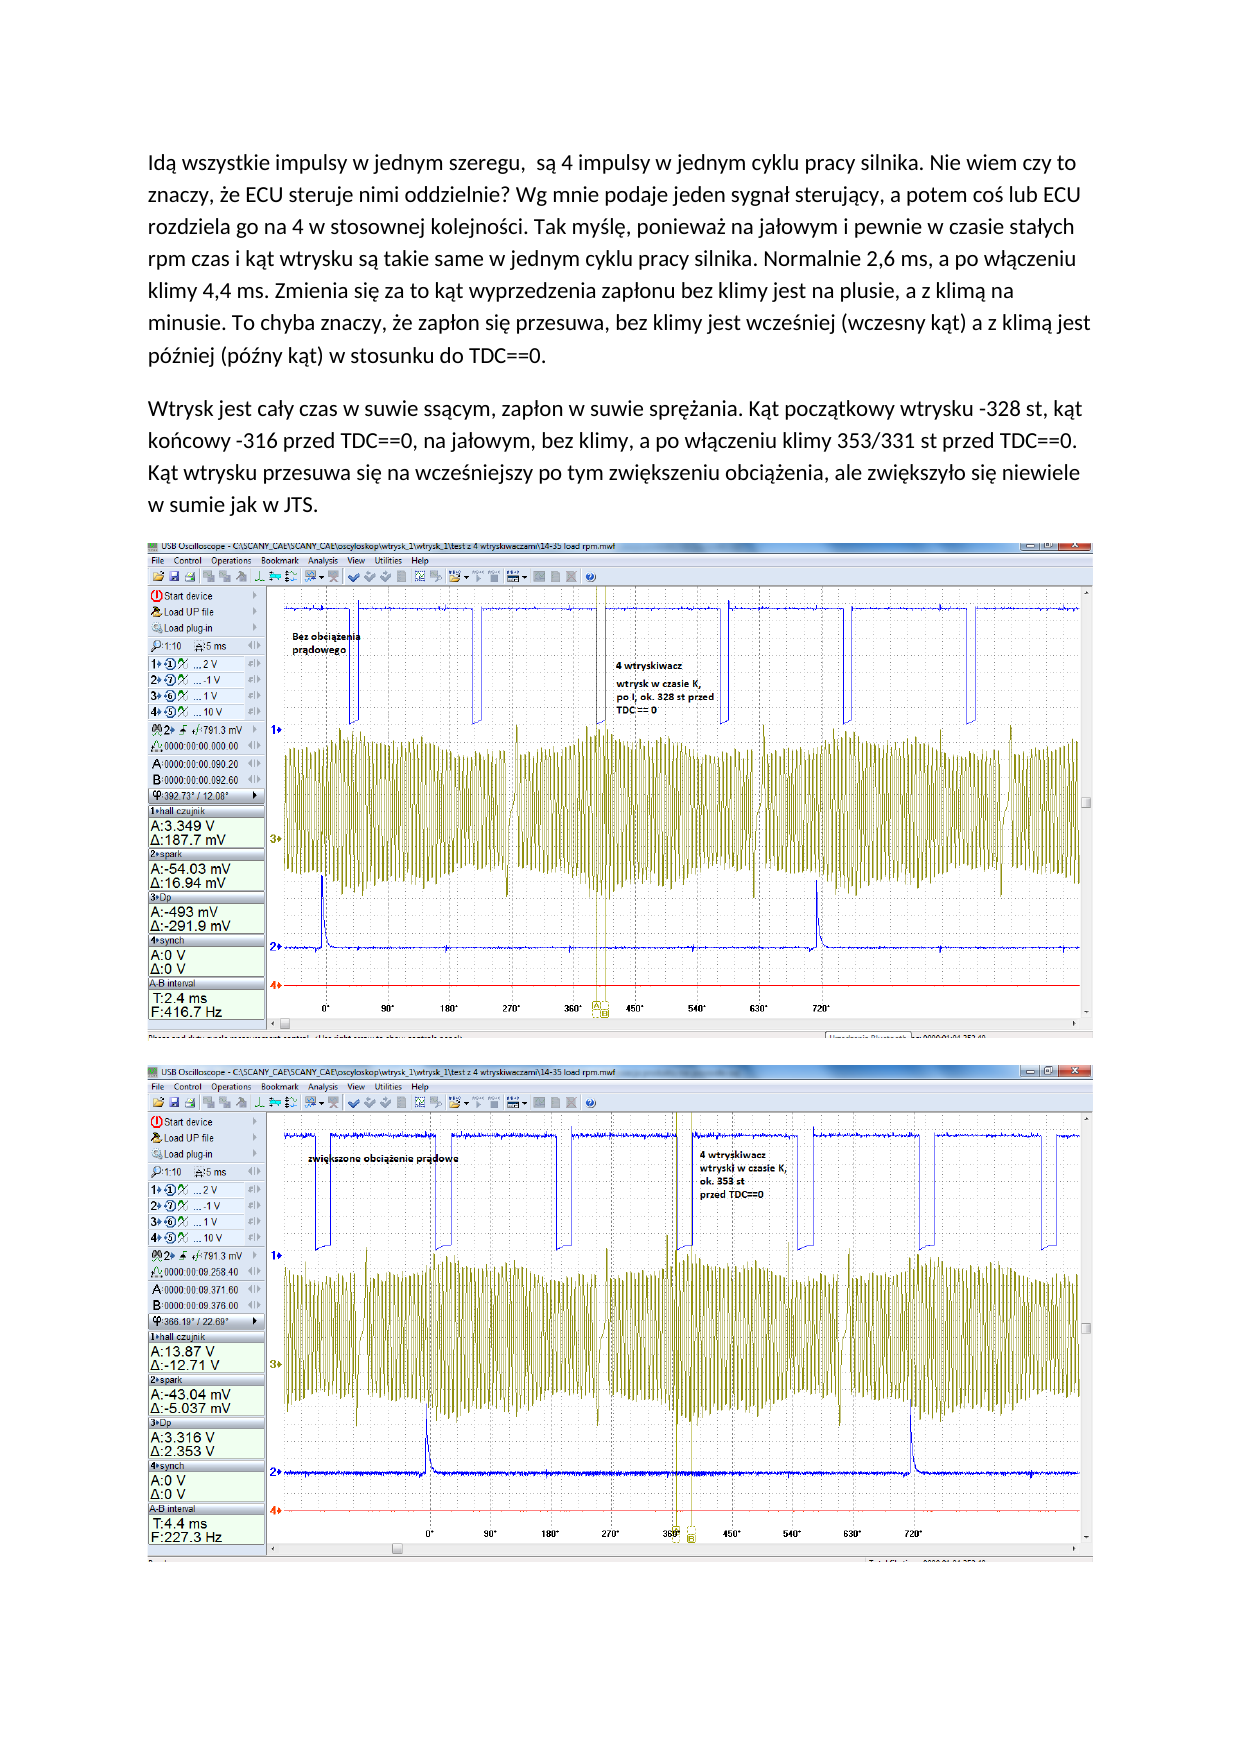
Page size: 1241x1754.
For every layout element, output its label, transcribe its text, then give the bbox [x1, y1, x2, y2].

picture [147, 543, 1093, 1041]
text Idą wszystkie impulsy w jednym szeregu, są 4 impulsy w jednym cyklu pracy silnika. Nie wiem czy to znaczy, że ECU steruje nimi oddzielnie? Wg mnie podaje jeden sygnał sterujący, a potem coś lub ECU rozdziela go na 4 w stosownej kolejności. Tak myślę, ponieważ na jałowym i pewnie w czasie stałych rpm czas i kąt wtrysku są takie same w jednym cyklu pracy silnika. Normalnie 2,6 ms, a po włączeniu klimy 4,4 ms. Zmienia się za to kąt wyprzedzenia zapłonu bez klimy jest na plusie, a z klimą na minusie. To chyba znaczy, że zapłon się przesuwa, bez klimy jest wcześniej (wczesny kąt) a z klimą jest później (późny kąt) w stosunku do TDC==0. [148, 148, 1093, 369]
text Wtrysk jest cały czas w suwie ssącym, zapłon w suwie sprężania. Kąt początkowy wtrysku -328 st, kąt końcowy -316 przed TDC==0, na jałowym, bez klimy, a po włączeniu klimy 353/331 st przed TDC==0. Kąt wtrysku przesuwa się na wcześniejszy po tym zwiększeniu obciążenia, ale zwiększyło się niewiele w sumie jak w JTS. [148, 394, 1093, 518]
picture [147, 1065, 1093, 1562]
